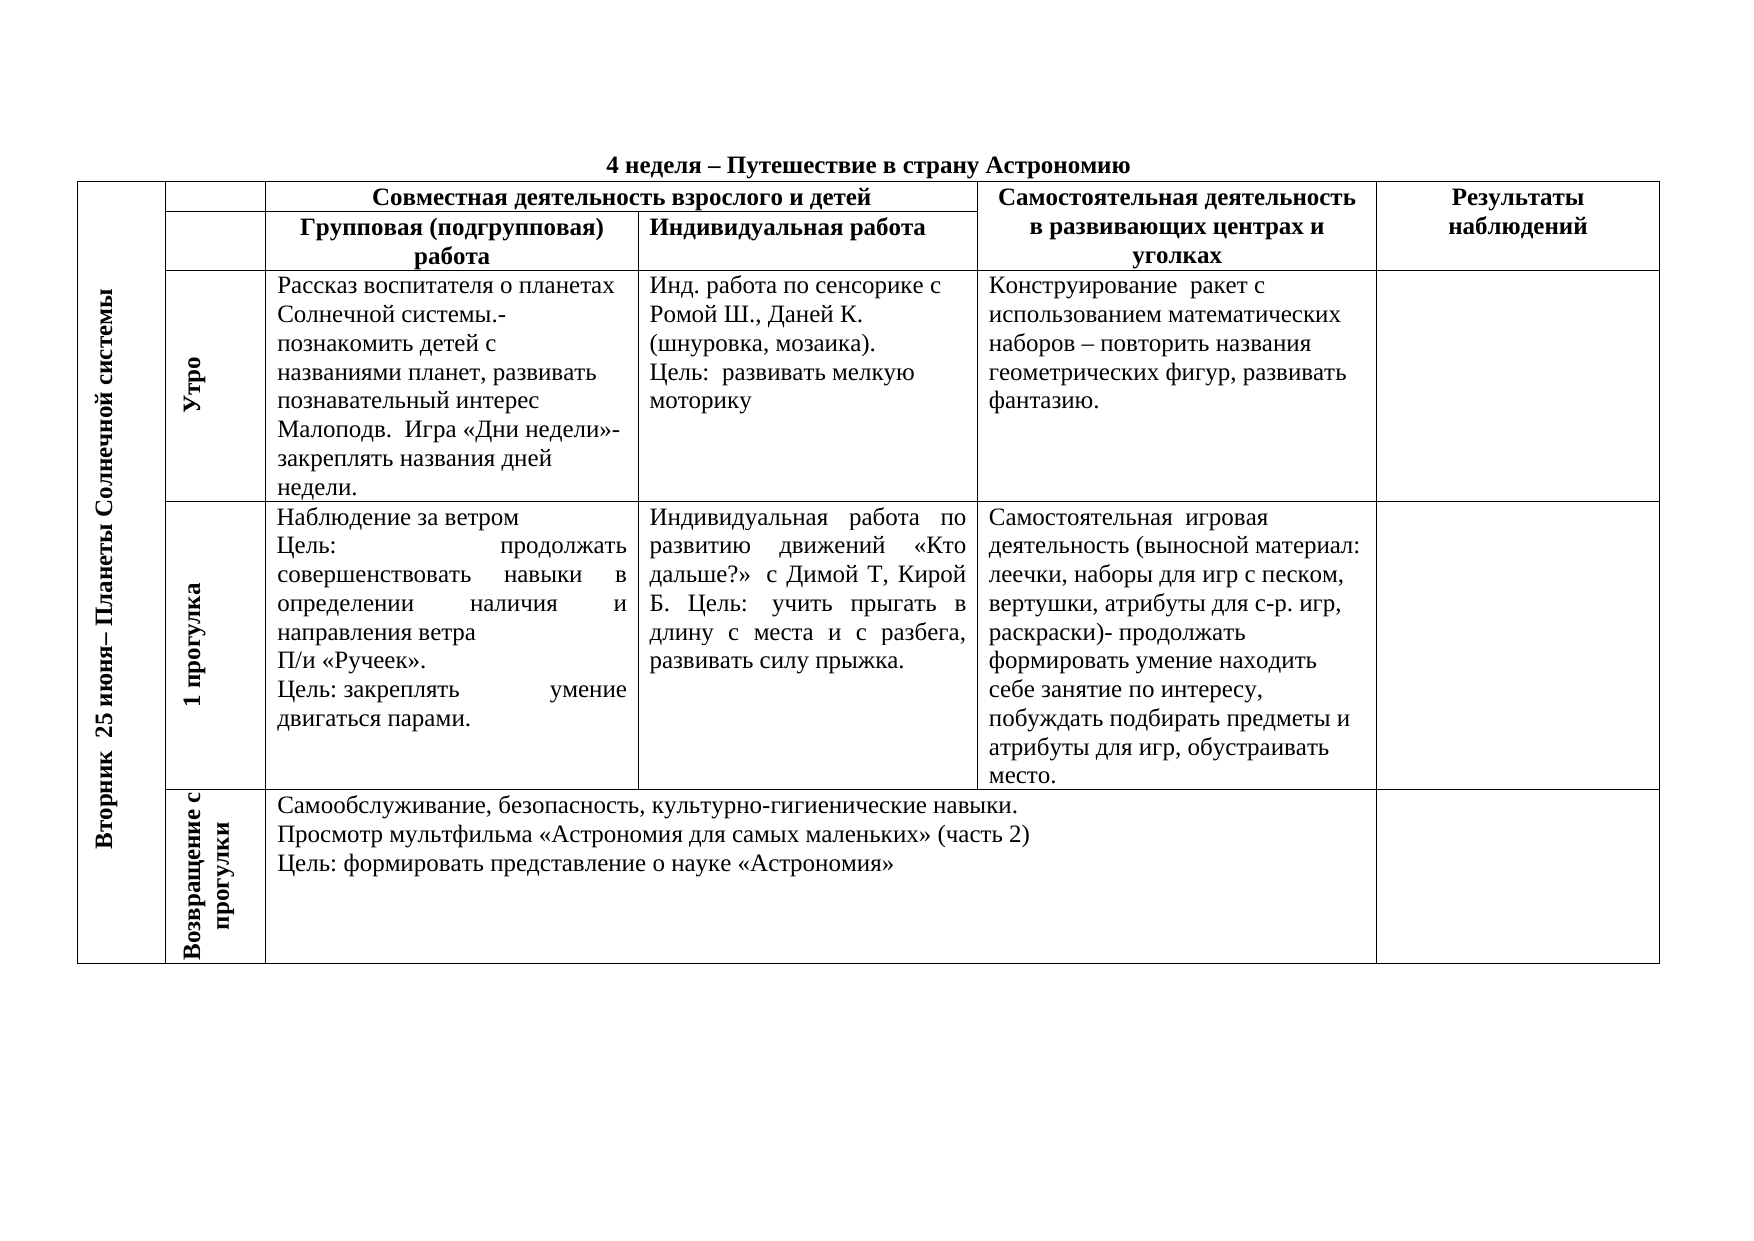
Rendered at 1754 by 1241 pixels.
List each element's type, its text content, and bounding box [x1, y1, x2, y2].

table_cell Совместная деятельность взрослого и детей [266, 182, 977, 211]
table_cell [1377, 790, 1659, 963]
table_header 4 неделя – Путешествие в страну Астрономию [78, 150, 1659, 181]
table_cell Самостоятельная деятельность в развивающих центрах и уголках [978, 182, 1376, 269]
table_cell Конструирование ракет с использованием математических наборов – повторить названия геометрических фигур, развивать фантазию. [978, 271, 1376, 501]
table_cell Результаты наблюдений [1377, 182, 1659, 269]
table_cell [1377, 502, 1659, 789]
table_cell [1377, 271, 1659, 501]
table_cell Утро [166, 271, 265, 501]
table_cell Наблюдение за ветром Цель: продолжать совершенствовать навыки в определении наличия и направления ветра П/и «Ручеек». Цель: закреплять умение двигаться парами. [266, 502, 638, 789]
table_cell [166, 212, 265, 269]
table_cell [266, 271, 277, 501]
table_cell Самообслуживание, безопасность, культурно-гигиенические навыки. Просмотр мультфильма «Астрономия для самых маленьких» (часть 2) Цель: формировать представление о науке «Астрономия» [266, 790, 1376, 963]
table_cell Групповая (подгрупповая) работа [266, 212, 638, 269]
table_cell Инд. работа по сенсорике с Ромой Ш., Даней К. (шнуровка, мозаика). Цель: развивать мелкую моторику [639, 271, 977, 501]
table_cell Возвращение с прогулки [166, 790, 265, 963]
table_cell Индивидуальная работа [639, 212, 977, 269]
table_cell 1 прогулка [166, 502, 265, 789]
table_cell Вторник 25 июня– Планеты Солнечной системы [78, 182, 165, 963]
table_cell Индивидуальная работа по развитию движений «Кто дальше?» с Димой Т, Кирой Б. Цель: учить прыгать в длину с места и с разбега, развивать силу прыжка. [639, 502, 977, 789]
table_cell [166, 182, 265, 211]
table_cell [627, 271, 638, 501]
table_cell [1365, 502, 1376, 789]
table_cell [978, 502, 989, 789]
